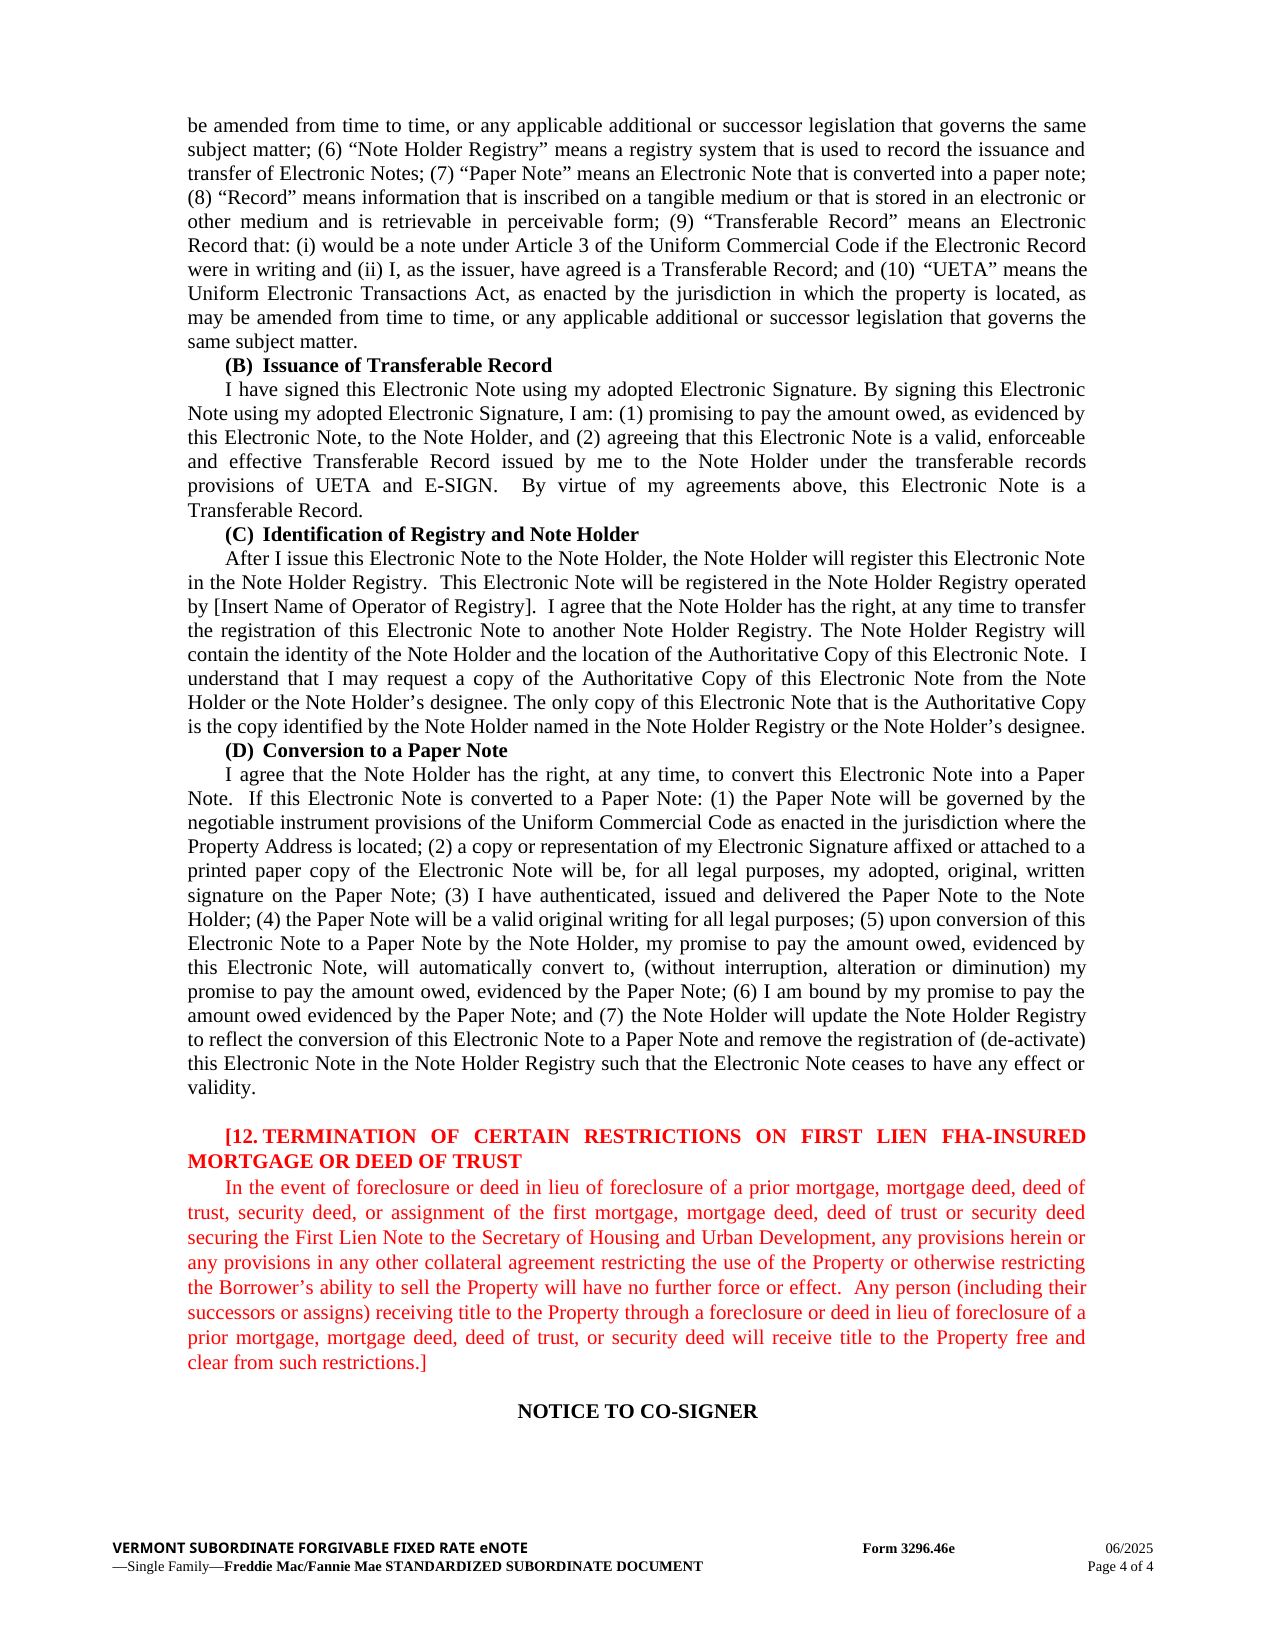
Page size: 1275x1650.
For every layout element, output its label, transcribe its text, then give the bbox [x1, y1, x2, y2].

text After I issue this Electronic Note to the Note Holder, the Note Holder will register this Electronic Note in the Note Holder Registry. This Electronic Note will be registered in the Note Holder Registry operated by [Insert Name of Operator of Registry]. I agree that the Note Holder has the right, at any time to transfer the registration of this Electronic Note to another Note Holder Registry. The Note Holder Registry will contain the identity of the Note Holder and the location of the Authoritative Copy of this Electronic Note. I understand that I may request a copy of the Authoritative Copy of this Electronic Note from the Note Holder or the Note Holder’s designee. The only copy of this Electronic Note that is the Authoritative Copy is the copy identified by the Note Holder named in the Note Holder Registry or the Note Holder’s designee. [187, 546, 1087, 738]
text [12. TERMINATION OF CERTAIN RESTRICTIONS ON FIRST LIEN FHA-INSURED MORTGAGE OR DEED OF TRUST [187, 1124, 1087, 1173]
text NOTICE TO CO-SIGNER [262, 1399, 1012, 1423]
text (D) Conversion to a Paper Note [187, 738, 1087, 762]
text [187, 112, 1087, 353]
text In the event of foreclosure or deed in lieu of foreclosure of a prior mortgage, mortgage deed, deed of trust, security deed, or assignment of the first mortgage, mortgage deed, deed of trust or security deed securing the First Lien Note to the Secretary of Housing and Urban Development, any provisions herein or any provisions in any other collateral agreement restricting the use of the Property or otherwise restricting the Borrower’s ability to sell the Property will have no further force or effect. Any person (including their successors or assigns) receiving title to the Property through a foreclosure or deed in lieu of foreclosure of a prior mortgage, mortgage deed, deed of trust, or security deed will receive title to the Property free and clear from such restrictions.] [187, 1175, 1087, 1374]
text I agree that the Note Holder has the right, at any time, to convert this Electronic Note into a Paper Note. If this Electronic Note is converted to a Paper Note: (1) the Paper Note will be governed by the negotiable instrument provisions of the Uniform Commercial Code as enacted in the jurisdiction where the Property Address is located; (2) a copy or representation of my Electronic Signature affixed or attached to a printed paper copy of the Electronic Note will be, for all legal purposes, my adopted, original, written signature on the Paper Note; (3) I have authenticated, issued and delivered the Paper Note to the Note Holder; (4) the Paper Note will be a valid original writing for all legal purposes; (5) upon conversion of this Electronic Note to a Paper Note by the Note Holder, my promise to pay the amount owed, evidenced by this Electronic Note, will automatically convert to, (without interruption, alteration or diminution) my promise to pay the amount owed, evidenced by the Paper Note; (6) I am bound by my promise to pay the amount owed evidenced by the Paper Note; and (7) the Note Holder will update the Note Holder Registry to reflect the conversion of this Electronic Note to a Paper Note and remove the registration of (de-activate) this Electronic Note in the Note Holder Registry such that the Electronic Note ceases to have any effect or validity. [187, 762, 1087, 1099]
text (C) Identification of Registry and Note Holder [187, 522, 1087, 546]
text I have signed this Electronic Note using my adopted Electronic Signature. By signing this Electronic Note using my adopted Electronic Signature, I am: (1) promising to pay the amount owed, as evidenced by this Electronic Note, to the Note Holder, and (2) agreeing that this Electronic Note is a valid, enforceable and effective Transferable Record issued by me to the Note Holder under the transferable records provisions of UETA and E-SIGN. By virtue of my agreements above, this Electronic Note is a Transferable Record. [187, 377, 1087, 522]
list Issuance of Transferable Record [225, 353, 1087, 377]
